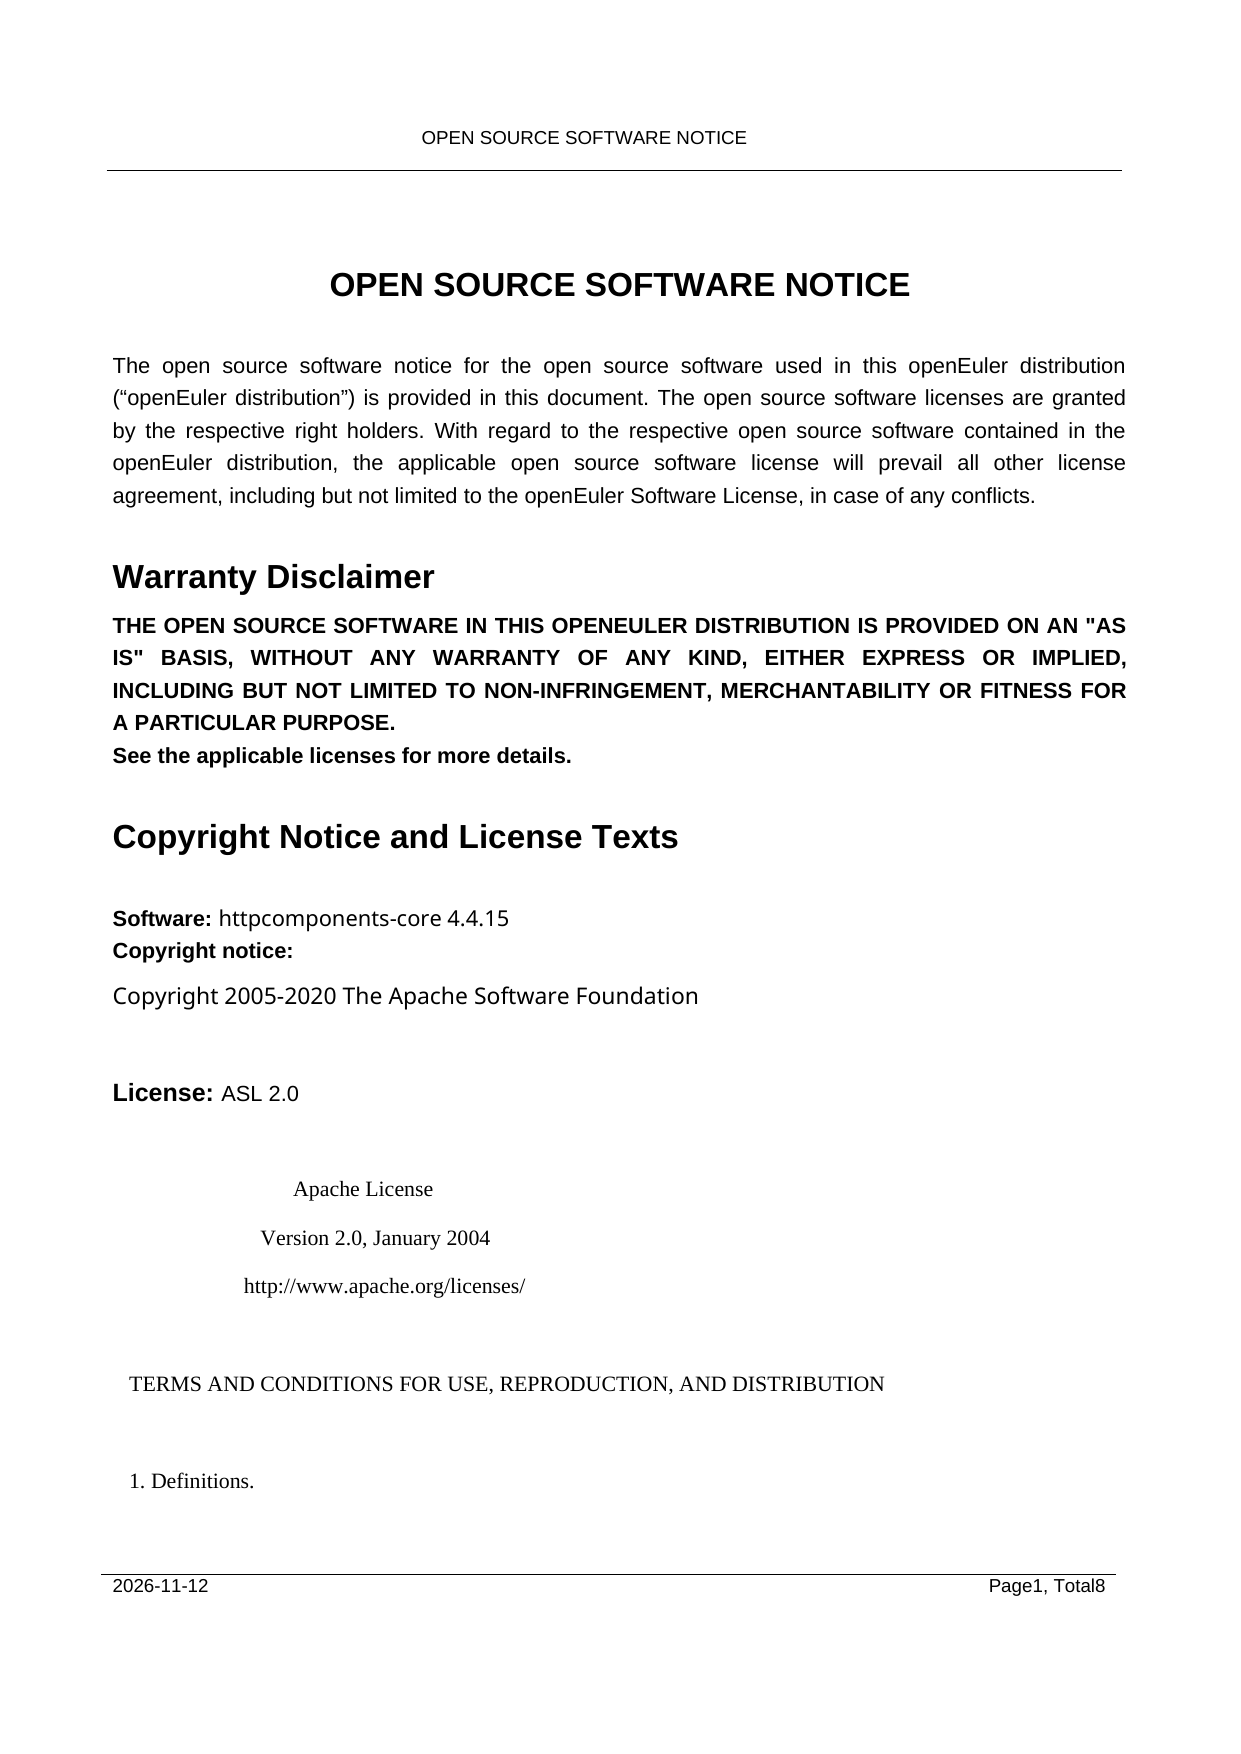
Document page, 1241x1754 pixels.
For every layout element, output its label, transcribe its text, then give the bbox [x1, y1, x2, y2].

text Copyright 2005-2020 The Apache Software Foundation [112, 979, 1128, 1060]
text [112, 1123, 1128, 1497]
text OPEN SOURCE SOFTWARE NOTICE [112, 251, 1128, 316]
text The open source software notice for the open source software used in this openEuler distribution (“openEuler distribution”) is provided in this document. The open source software licenses are granted by the respective right holders. With regard to the respective open source software contained in the openEuler distribution, the applicable open source software license will prevail all other license agreement, including but not limited to the openEuler Software License, in case of any conflicts. [112, 349, 1128, 511]
text Warranty Disclaimer [112, 544, 1128, 609]
text Copyright Notice and License Texts [112, 804, 1128, 869]
text Copyright notice: [112, 934, 1128, 966]
text THE OPEN SOURCE SOFTWARE IN THIS OPENEULER DISTRIBUTION IS PROVIDED ON AN "AS IS" BASIS, WITHOUT ANY WARRANTY OF ANY KIND, EITHER EXPRESS OR IMPLIED, INCLUDING BUT NOT LIMITED TO NON-INFRINGEMENT, MERCHANTABILITY OR FITNESS FOR A PARTICULAR PURPOSE. See the applicable licenses for more details. [112, 609, 1128, 771]
text License: ASL 2.0 [112, 1077, 1128, 1109]
text Software: httpcomponents-core 4.4.15 [112, 901, 1128, 934]
